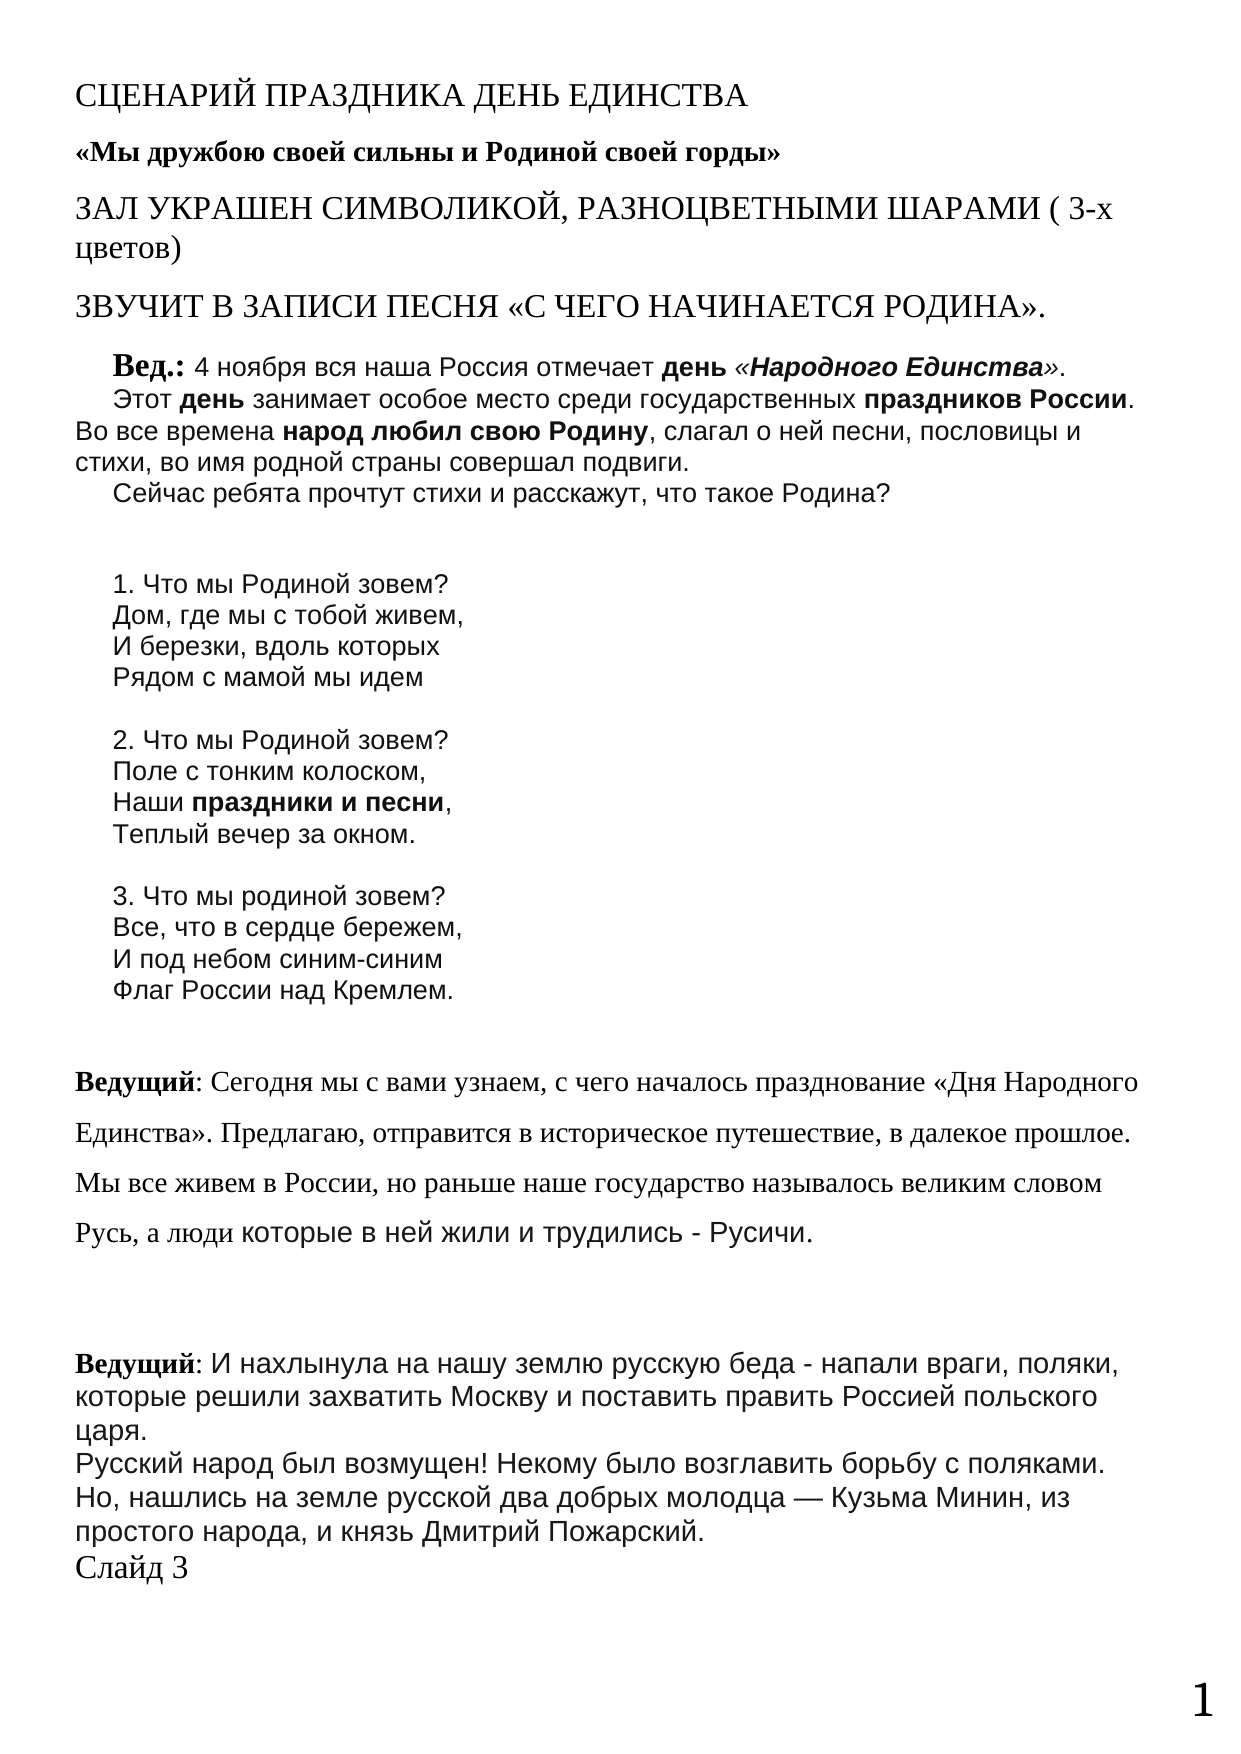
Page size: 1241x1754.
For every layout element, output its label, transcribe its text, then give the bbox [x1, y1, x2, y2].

text 3. Что мы родиной зовем? [75, 880, 1165, 911]
text И березки, вдоль которых [75, 630, 1165, 661]
text ЗВУЧИТ В ЗАПИСИ ПЕСНЯ «С ЧЕГО НАЧИНАЕТСЯ РОДИНА». [75, 286, 1165, 324]
text СЦЕНАРИЙ ПРАЗДНИКА ДЕНЬ ЕДИНСТВА [75, 75, 1165, 113]
text Теплый вечер за окном. [75, 818, 1165, 849]
text Рядом с мамой мы идем [75, 661, 1165, 693]
text Ведущий: И нахлынула на нашу землю русскую беда - напали враги, поляки, которые решили захватить Москву и поставить править Россией польского царя. [75, 1346, 1165, 1446]
text Этот день занимает особое место среди государственных праздников России. Во все времена народ любил свою Родину, слагал о ней песни, пословицы и стихи, во имя родной страны совершал подвиги. [75, 383, 1165, 477]
text Вед.: 4 ноября вся наша Россия отмечает день «Народного Единства». [75, 345, 1165, 383]
text Русский народ был возмущен! Некому было возглавить борьбу с поляками. [75, 1446, 1165, 1480]
text «Мы дружбою своей сильны и Родиной своей горды» [75, 134, 1165, 168]
text Ведущий: Сегодня мы с вами узнаем, с чего началось празднование «Дня Народного Единства». Предлагаю, отправится в историческое путешествие, в далекое прошлое. Мы все живем в России, но раньше наше государство называлось великим словом Русь, а люди которые в ней жили и трудились - Русичи. [75, 1064, 1165, 1249]
text Сейчас ребята прочтут стихи и расскажут, что такое Родина? [75, 477, 1165, 508]
text Все, что в сердце бережем, [75, 911, 1165, 943]
text 2. Что мы Родиной зовем? [75, 724, 1165, 755]
text Флаг России над Кремлем. [75, 974, 1165, 1005]
text ЗАЛ УКРАШЕН СИМВОЛИКОЙ, РАЗНОЦВЕТНЫМИ ШАРАМИ ( 3-х цветов) [75, 188, 1165, 265]
text Поле с тонким колоском, [75, 755, 1165, 786]
text Но, нашлись на земле русской два добрых молодца — Кузьма Минин, из простого народа, и князь Дмитрий Пожарский. [75, 1480, 1165, 1547]
text Наши праздники и песни, [75, 786, 1165, 818]
text И под небом синим-синим [75, 943, 1165, 974]
text Слайд 3 [75, 1547, 1165, 1585]
text Дом, где мы с тобой живем, [75, 599, 1165, 630]
text 1. Что мы Родиной зовем? [75, 568, 1165, 599]
